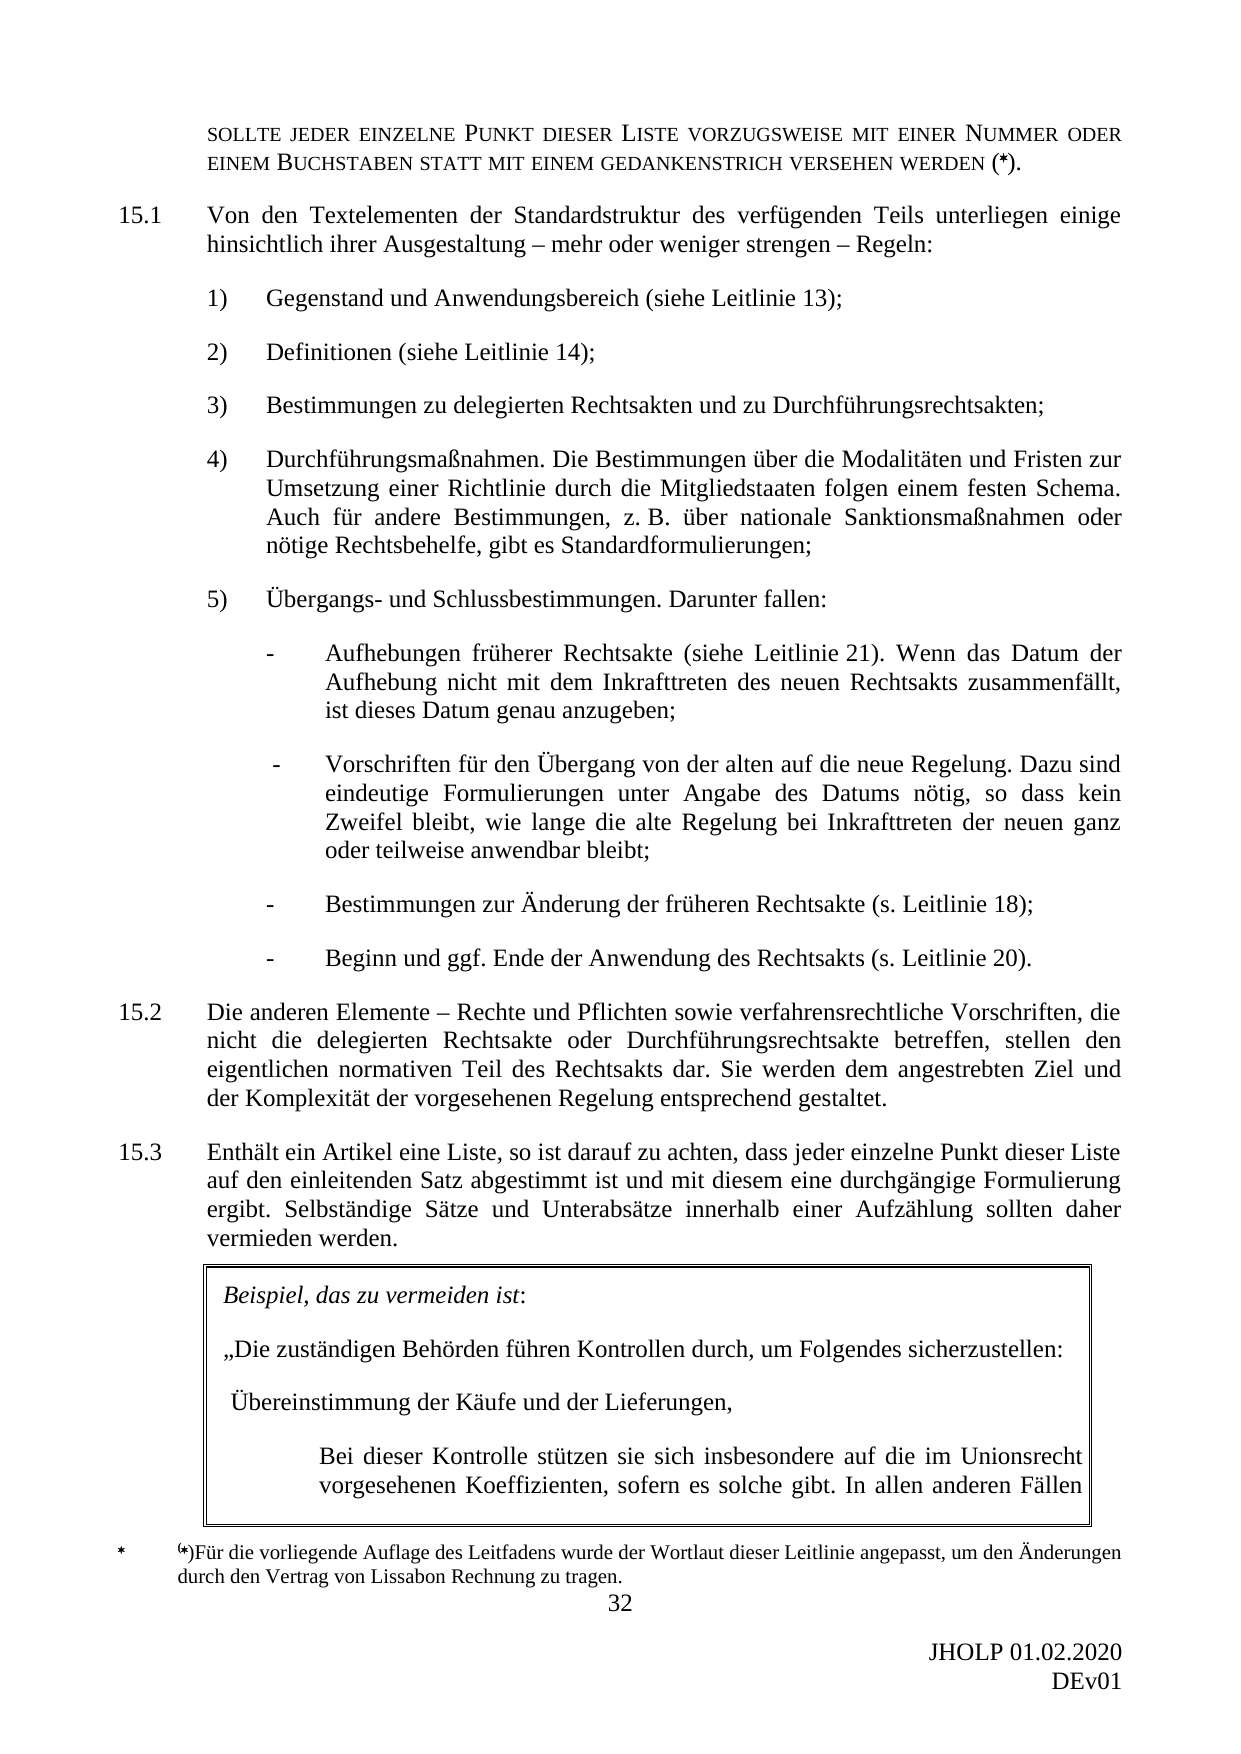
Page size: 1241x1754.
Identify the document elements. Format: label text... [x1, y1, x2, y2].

text - Vorschriften für den Übergang von der alten auf die neue Regelung. Dazu sind eindeutige Formulierungen unter Angabe des Datums nötig, so dass kein Zweifel bleibt, wie lange die alte Regelung bei Inkrafttreten der neuen ganz oder teilweise anwendbar bleibt; [266, 749, 1122, 864]
text 15.2 Die anderen Elemente – Rechte und Pflichten sowie verfahrensrechtliche Vorschriften, die nicht die delegierten Rechtsakte oder Durchführungsrechtsakte betreffen, stellen den eigentlichen normativen Teil des Rechtsakts dar. Sie werden dem angestrebten Ziel und der Komplexität der vorgesehenen Regelung entsprechend gestaltet. [118, 997, 1122, 1112]
text 2) Definitionen (siehe Leitlinie 14); [207, 337, 1122, 366]
text 15.1 Von den Textelementen der Standardstruktur des verfügenden Teils unterliegen einige hinsichtlich ihrer Ausgestaltung – mehr oder weniger strengen – Regeln: [118, 201, 1122, 258]
text - Aufhebungen früherer Rechtsakte (siehe Leitlinie 21). Wenn das Datum der Aufhebung nicht mit dem Inkrafttreten des neuen Rechtsakts zusammenfällt, ist dieses Datum genau anzugeben; [266, 638, 1122, 724]
text 5) Übergangs- und Schlussbestimmungen. Darunter fallen: [207, 584, 1122, 613]
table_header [207, 1268, 1089, 1524]
text 15.3 Enthält ein Artikel eine Liste, so ist darauf zu achten, dass jeder einzelne Punkt dieser Liste auf den einleitenden Satz abgestimmt ist und mit diesem eine durchgängige Formulierung ergibt. Selbständige Sätze und Unterabsätze innerhalb einer Aufzählung sollten daher vermieden werden. [118, 1137, 1122, 1252]
text - Bestimmungen zur Änderung der früheren Rechtsakte (s. Leitlinie 18); [266, 889, 1122, 918]
text 3) Bestimmungen zu delegierten Rechtsakten und zu Durchführungsrechtsakten; [207, 391, 1122, 419]
text - Beginn und ggf. Ende der Anwendung des Rechtsakts (s. Leitlinie 20). [266, 943, 1122, 972]
text 4) Durchführungsmaßnahmen. Die Bestimmungen über die Modalitäten und Fristen zur Umsetzung einer Richtlinie durch die Mitgliedstaaten folgen einem festen Schema. Auch für andere Bestimmungen, z. B. über nationale Sanktionsmaßnahmen oder nötige Rechtsbehelfe, gibt es Standardformulierungen; [207, 444, 1122, 559]
text 1) Gegenstand und Anwendungsbereich (siehe Leitlinie 13); [207, 283, 1122, 312]
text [118, 118, 1122, 176]
